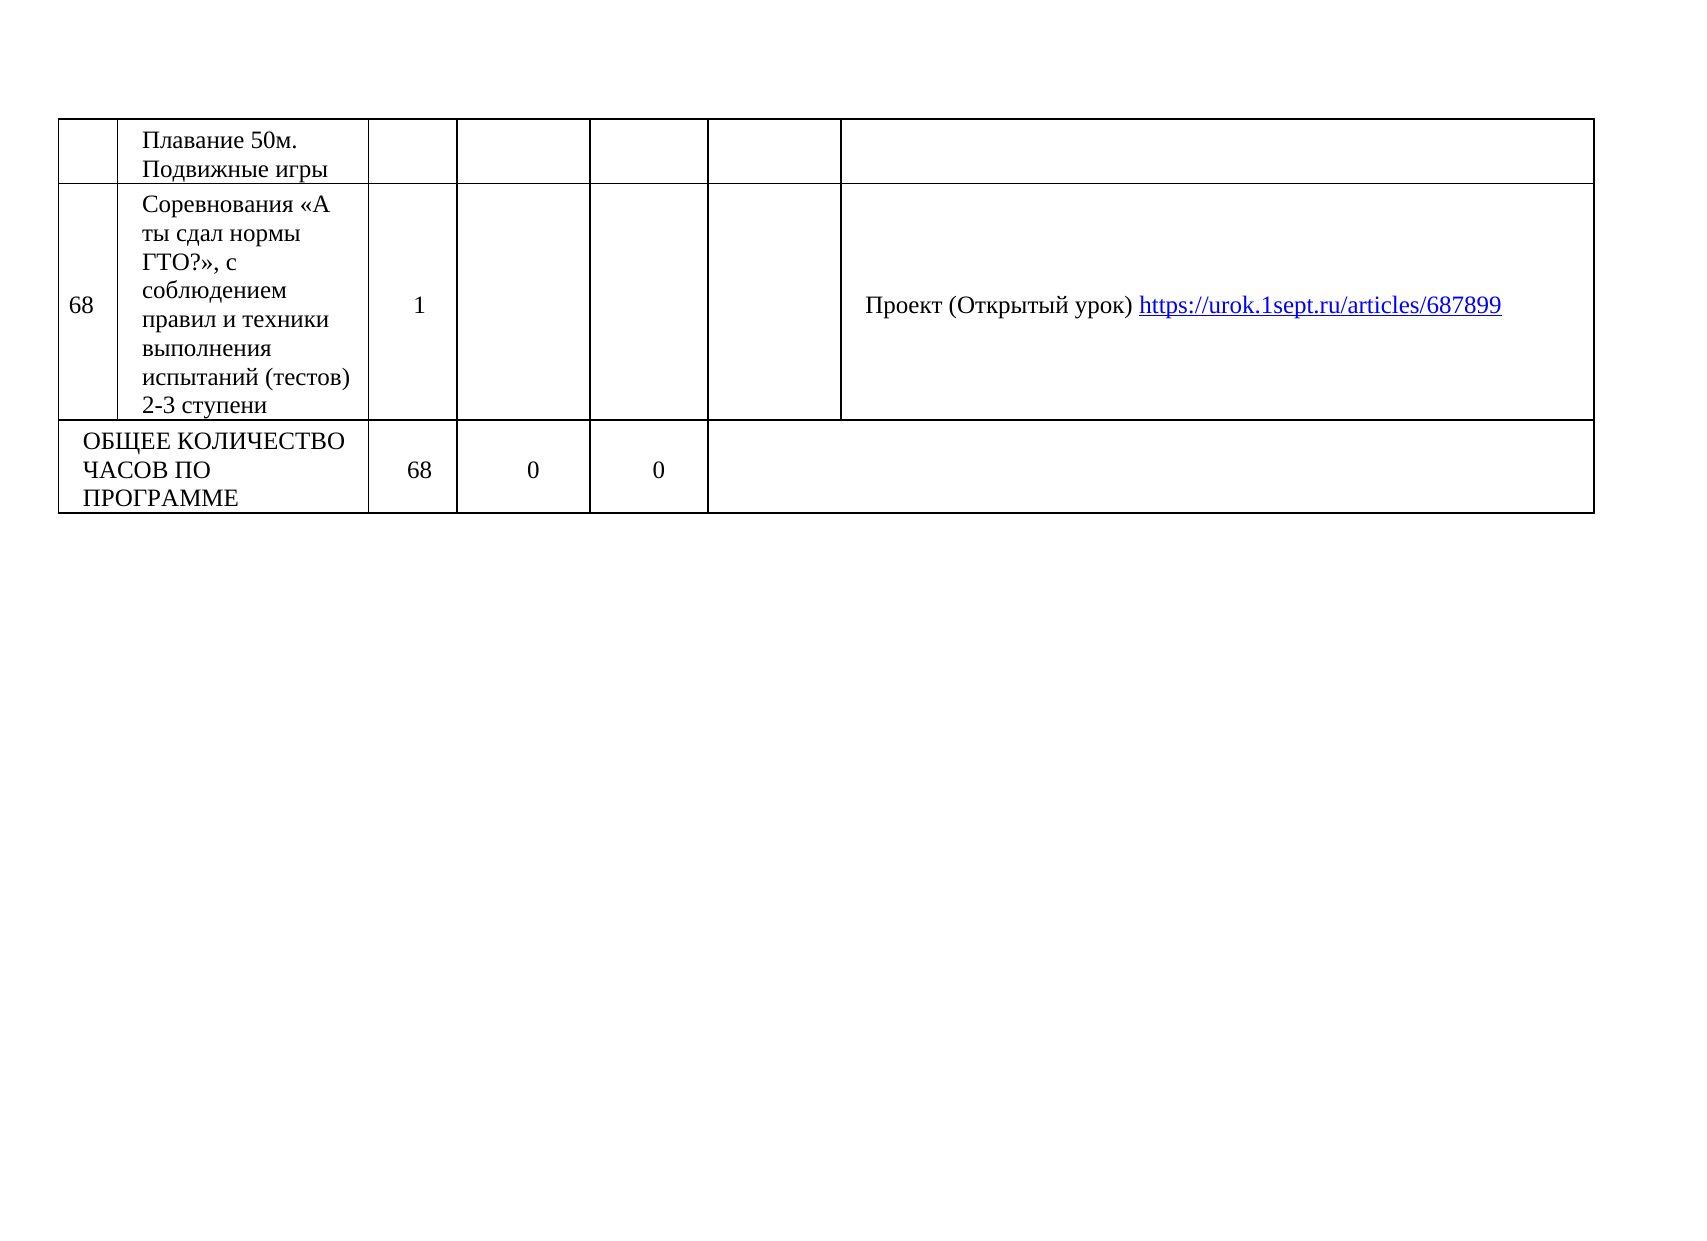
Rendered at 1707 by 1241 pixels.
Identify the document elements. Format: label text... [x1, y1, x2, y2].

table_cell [118, 120, 368, 182]
table_cell [709, 421, 1593, 512]
table_cell Соревнования «А ты сдал нормы ГТО?», с соблюдением правил и техники выполнения испытаний (тестов) 2-3 ступени [118, 184, 368, 419]
table_cell Проект (Открытый урок) https://urok.1sept.ru/articles/687899 [842, 184, 1593, 419]
table_cell 67 [59, 120, 117, 182]
table_cell [458, 120, 589, 182]
table_cell [591, 184, 707, 419]
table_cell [842, 120, 1593, 182]
table_cell [709, 120, 840, 182]
table_cell [709, 184, 840, 419]
table_cell [591, 120, 707, 182]
table_cell 0 [591, 421, 707, 512]
table_cell 0 [458, 421, 589, 512]
table_cell 68 [369, 421, 456, 512]
table_cell 1 [369, 120, 456, 182]
table_cell ОБЩЕЕ КОЛИЧЕСТВО ЧАСОВ ПО ПРОГРАММЕ [59, 421, 368, 512]
table_cell 1 [369, 184, 456, 419]
table_cell [458, 184, 589, 419]
table_cell 68 [59, 184, 117, 419]
